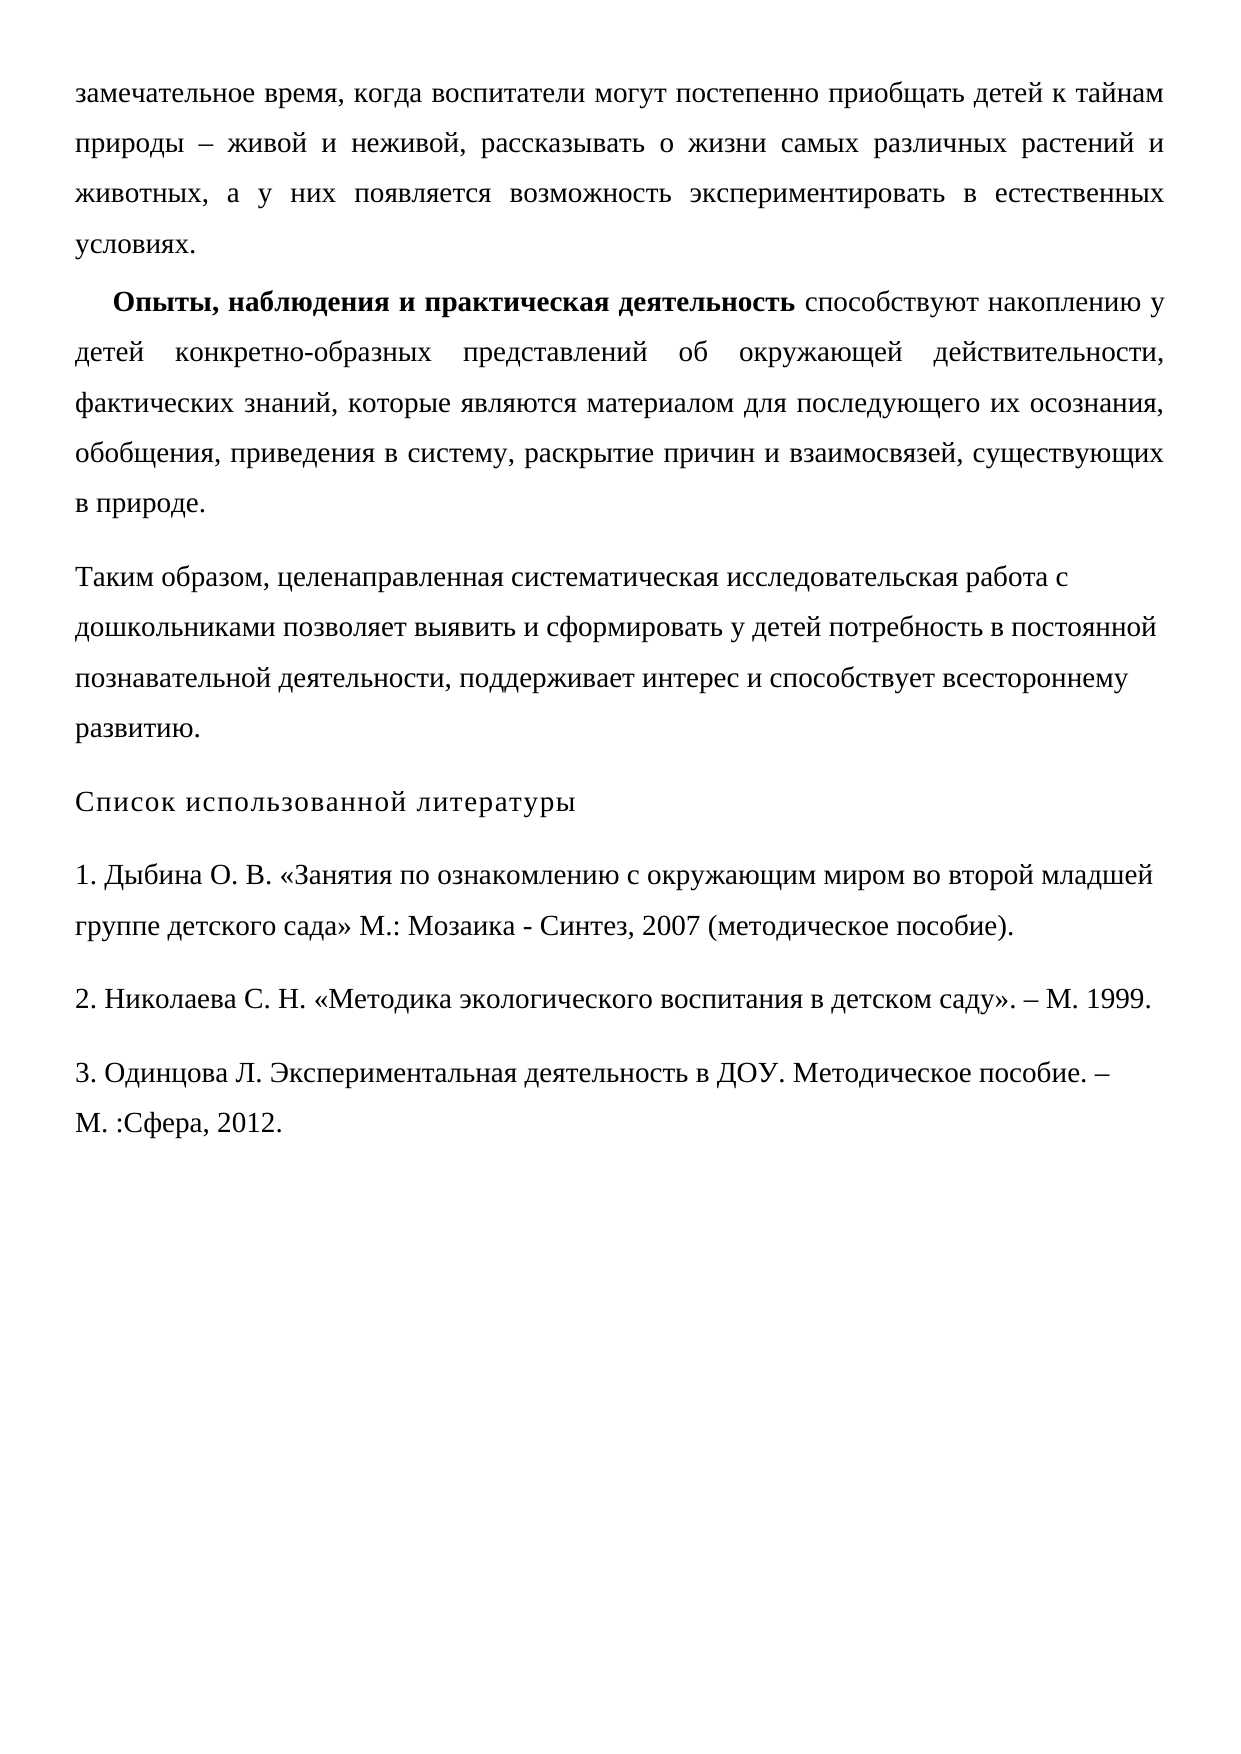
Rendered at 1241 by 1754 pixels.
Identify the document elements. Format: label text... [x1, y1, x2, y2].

text 1. Дыбина О. В. «Занятия по ознакомлению с окружающим миром во второй младшей группе детского сада» М.: Мозаика - Синтез, 2007 (методическое пособие). [75, 857, 1165, 941]
text Таким образом, целенаправленная систематическая исследовательская работа с дошкольниками позволяет выявить и сформировать у детей потребность в постоянной познавательной деятельности, поддерживает интерес и способствует всестороннему развитию. [75, 559, 1165, 743]
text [75, 75, 1165, 259]
text Опыты, наблюдения и практическая деятельность способствуют накоплению у детей конкретно-образных представлений об окружающей действительности, фактических знаний, которые являются материалом для последующего их осознания, обобщения, приведения в систему, раскрытие причин и взаимосвязей, существующих в природе. [75, 284, 1165, 519]
text 3. Одинцова Л. Экспериментальная деятельность в ДОУ. Методическое пособие. – М. :Сфера, 2012. [75, 1055, 1165, 1139]
text 2. Николаева С. Н. «Методика экологического воспитания в детском саду». – М. 1999. [75, 982, 1165, 1015]
text Список использованной литературы [75, 784, 1165, 817]
